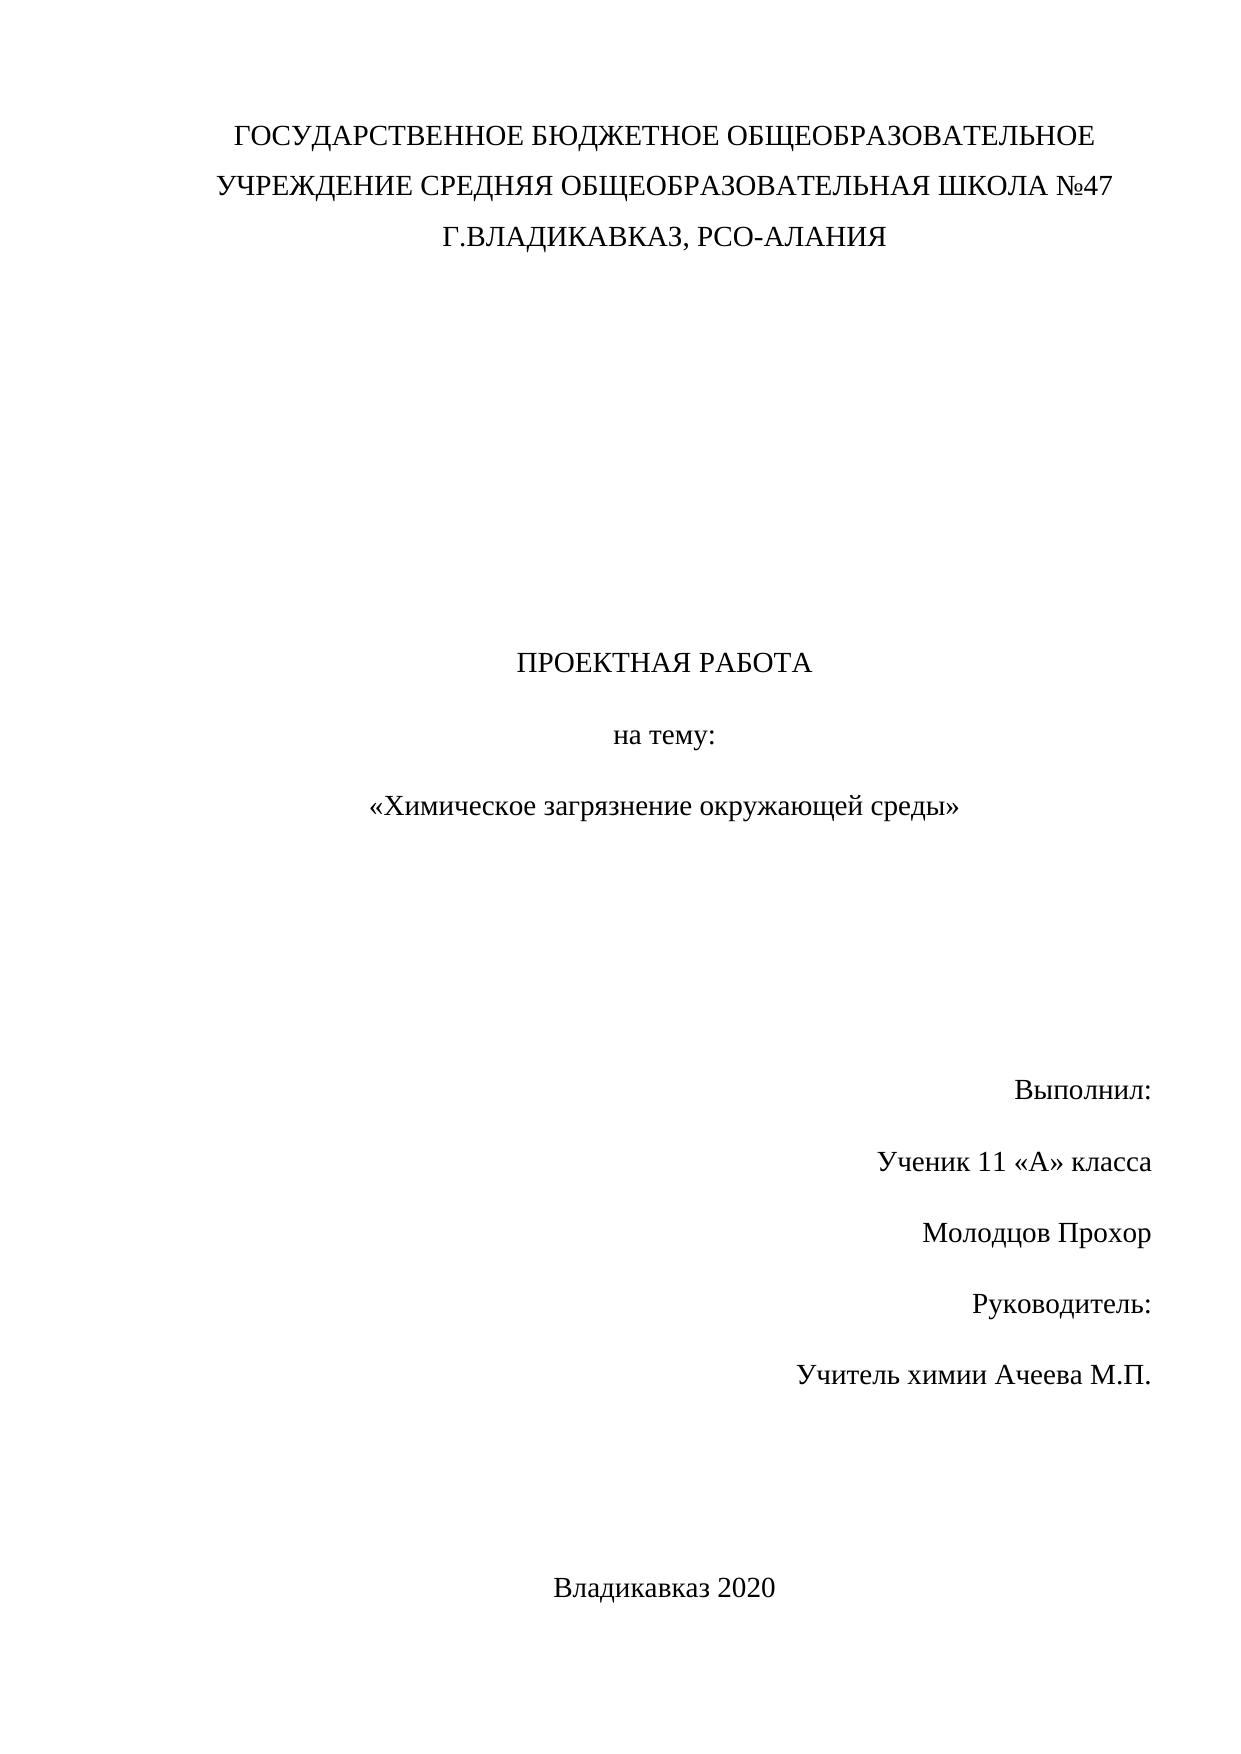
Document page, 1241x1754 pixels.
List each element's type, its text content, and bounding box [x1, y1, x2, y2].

text Руководитель: [177, 1286, 1152, 1319]
text ГОСУДАРСТВЕННОЕ БЮДЖЕТНОЕ ОБЩЕОБРАЗОВАТЕЛЬНОЕ УЧРЕЖДЕНИЕ СРЕДНЯЯ ОБЩЕОБРАЗОВАТЕЛЬНАЯ ШКОЛА №47 Г.ВЛАДИКАВКАЗ, РСО-АЛАНИЯ [177, 118, 1152, 252]
text на тему: [177, 717, 1152, 750]
text Учитель химии Ачеева М.П. [177, 1357, 1152, 1391]
text Владикавказ 2020 [177, 1571, 1152, 1604]
text Ученик 11 «А» класса [177, 1144, 1152, 1177]
text Выполнил: [177, 1072, 1152, 1106]
text ПРОЕКТНАЯ РАБОТА [177, 646, 1152, 679]
text «Химическое загрязнение окружающей среды» [177, 788, 1152, 821]
text Молодцов Прохор [177, 1215, 1152, 1248]
